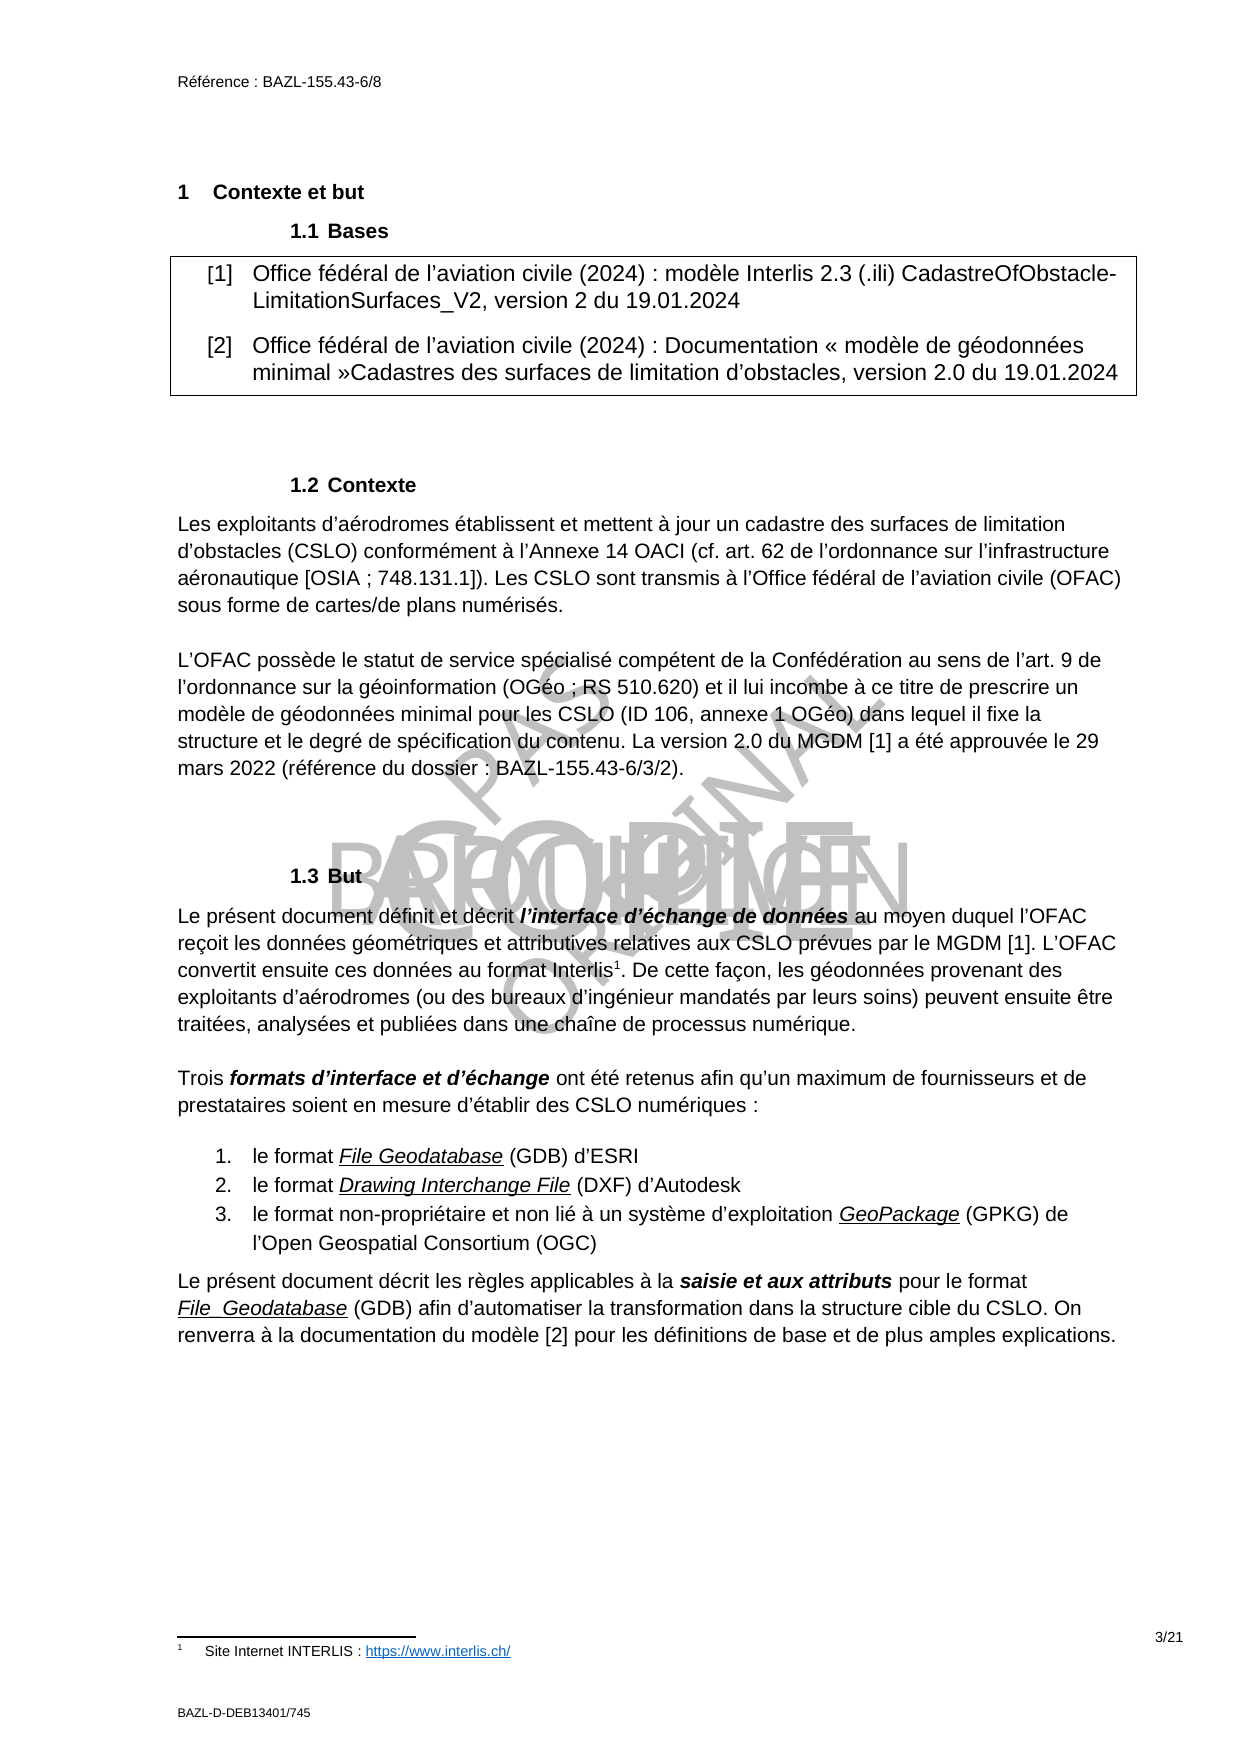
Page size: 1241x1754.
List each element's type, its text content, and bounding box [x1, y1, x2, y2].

subtitle But [290, 861, 1128, 888]
text [2] Office fédéral de l’aviation civile (2024) : Documentation « modèle de géodonnées minimal »Cadastres des surfaces de limitation d’obstacles, version 2.0 du 19.01.2024 [171, 329, 1136, 395]
subtitle Bases [290, 216, 1128, 243]
text Le présent document définit et décrit l’interface d’échange de données au moyen duquel l’OFAC reçoit les données géométriques et attributives relatives aux CSLO prévues par le MGDM [1]. L’OFAC convertit ensuite ces données au format Interlis. De cette façon, les géodonnées provenant des exploitants d’aérodromes (ou des bureaux d’ingénieur mandatés par leurs soins) peuvent ensuite être traitées, analysées et publiées dans une chaîne de processus numérique. [177, 901, 1128, 1036]
text Le présent document décrit les règles applicables à la saisie et aux attributs pour le format File_Geodatabase (GDB) afin d’automatiser la transformation dans la structure cible du CSLO. On renverra à la documentation du modèle [2] pour les définitions de base et de plus amples explications. [177, 1266, 1128, 1347]
subtitle Contexte [290, 469, 1128, 496]
list le format Drawing Interchange File (DXF) d’Autodesk [215, 1173, 1128, 1197]
text L’OFAC possède le statut de service spécialisé compétent de la Confédération au sens de l’art. 9 de l’ordonnance sur la géoinformation (OGéo ; RS 510.620) et il lui incombe à ce titre de prescrire un modèle de géodonnées minimal pour les CSLO (ID 106, annexe 1 OGéo) dans lequel il fixe la structure et le degré de spécification du contenu. La version 2.0 du MGDM [1] a été approuvée le 29 mars 2022 (référence du dossier : BAZL-155.43-6/3/2). [177, 644, 1128, 780]
list le format non-propriétaire et non lié à un système d’exploitation GeoPackage (GPKG) de l’Open Geospatial Consortium (OGC) [215, 1202, 1128, 1254]
subtitle Contexte et but [177, 149, 1128, 203]
text [1] Office fédéral de l’aviation civile (2024) : modèle Interlis 2.3 (.ili) CadastreOfObstacle- LimitationSurfaces_V2, version 2 du 19.01.2024 [171, 257, 1136, 313]
text Trois formats d’interface et d’échange ont été retenus afin qu’un maximum de fournisseurs et de prestataires soient en mesure d’établir des CSLO numériques : [177, 1063, 1128, 1117]
list le format File Geodatabase (GDB) d’ESRI [215, 1144, 1128, 1168]
text Les exploitants d’aérodromes établissent et mettent à jour un cadastre des surfaces de limitation d’obstacles (CSLO) conformément à l’Annexe 14 OACI (cf. art. 62 de l’ordonnance sur l’infrastructure aéronautique [OSIA ; 748.131.1]). Les CSLO sont transmis à l’Office fédéral de l’aviation civile (OFAC) sous forme de cartes/de plans numérisés. [177, 509, 1128, 617]
